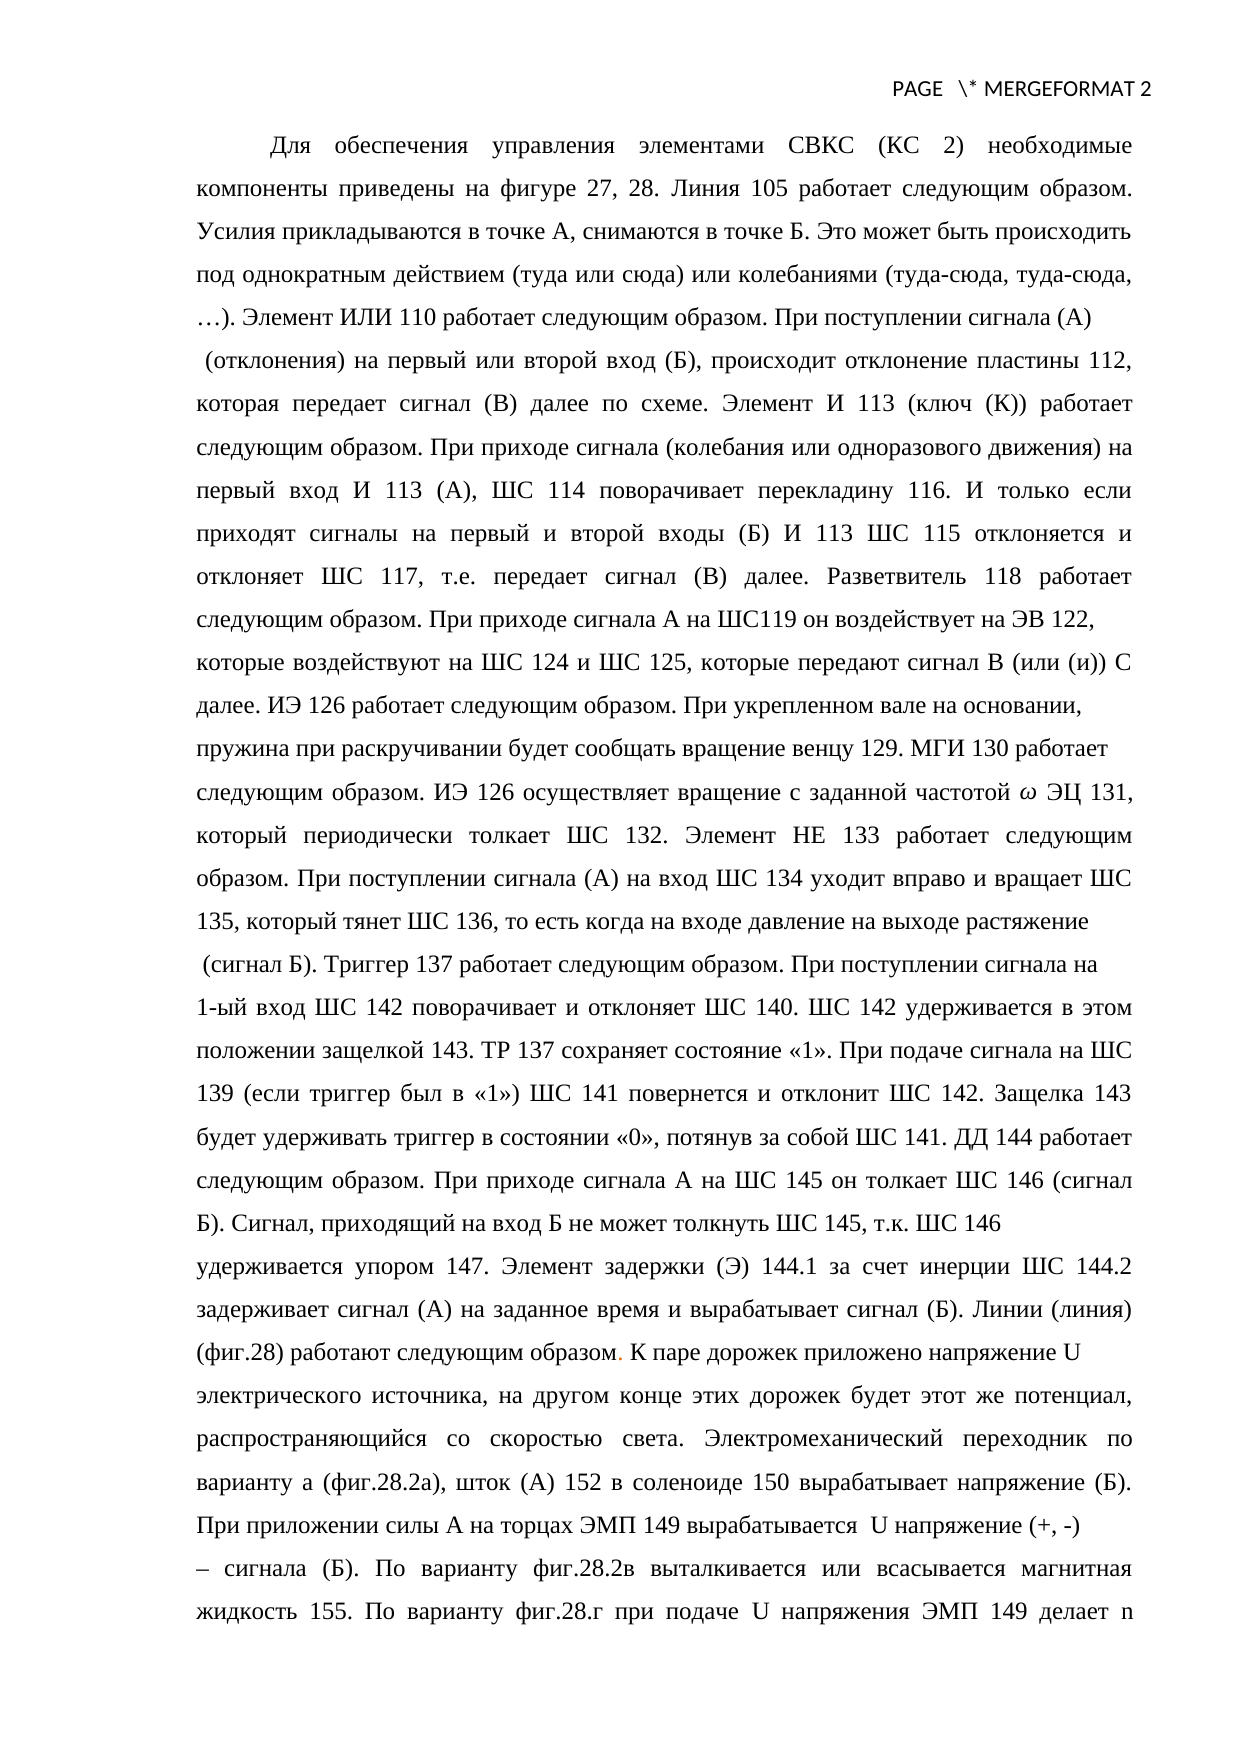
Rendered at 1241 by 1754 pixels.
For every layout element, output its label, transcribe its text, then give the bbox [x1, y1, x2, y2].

text 1-ый вход ШС 142 поворачивает и отклоняет ШС 140. ШС 142 удерживается в этом положении защелкой 143. ТР 137 сохраняет состояние «1». При подаче сигнала на ШС 139 (если триггер был в «1») ШС 141 повернется и отклонит ШС 142. Защелка 143 будет удерживать триггер в состоянии «0», потянув за собой ШС 141. ДД 144 работает следующим образом. При приходе сигнала А на ШС 145 он толкает ШС 146 (сигнал Б). Сигнал, приходящий на вход Б не может толкнуть ШС 145, т.к. ШС 146 [196, 992, 1133, 1237]
text которые воздействуют на ШС 124 и ШС 125, которые передают сигнал В (или (и)) С далее. ИЭ 126 работает следующим образом. При укрепленном вале на основании, [196, 647, 1133, 719]
text электрического источника, на другом конце этих дорожек будет этот же потенциал, распространяющийся со скоростью света. Электромеханический переходник по варианту а (фиг.28.2а), шток (А) 152 в соленоиде 150 вырабатывает напряжение (Б). При приложении силы А на торцах ЭМП 149 вырабатывается U напряжение (+, -) [196, 1380, 1133, 1538]
text пружина при раскручивании будет сообщать вращение венцу 129. МГИ 130 работает [196, 733, 1133, 762]
text удерживается упором 147. Элемент задержки (Э) 144.1 за счет инерции ШС 144.2 задерживает сигнал (А) на заданное время и вырабатывает сигнал (Б). Линии (линия) (фиг.28) работают следующим образом. К паре дорожек приложено напряжение U [196, 1251, 1133, 1366]
text Для обеспечения управления элементами СВКС (КС 2) необходимые компоненты приведены на фигуре 27, 28. Линия 105 работает следующим образом. Усилия прикладываются в точке А, снимаются в точке Б. Это может быть происходить под однократным действием (туда или сюда) или колебаниями (туда-сюда, туда-сюда, …). Элемент ИЛИ 110 работает следующим образом. При поступлении сигнала (А) [196, 130, 1133, 331]
text (отклонения) на первый или второй вход (Б), происходит отклонение пластины 112, которая передает сигнал (В) далее по схеме. Элемент И 113 (ключ (К)) работает следующим образом. При приходе сигнала (колебания или одноразового движения) на первый вход И 113 (А), ШС 114 поворачивает перекладину 116. И только если приходят сигналы на первый и второй входы (Б) И 113 ШС 115 отклоняется и отклоняет ШС 117, т.е. передает сигнал (В) далее. Разветвитель 118 работает следующим образом. При приходе сигнала А на ШС119 он воздействует на ЭВ 122, [196, 345, 1133, 633]
text (сигнал Б). Триггер 137 работает следующим образом. При поступлении сигнала на [196, 949, 1133, 978]
text следующим образом. ИЭ 126 осуществляет вращение с заданной частотой ЭЦ 131, который периодически толкает ШС 132. Элемент НЕ 133 работает следующим образом. При поступлении сигнала (А) на вход ШС 134 уходит вправо и вращает ШС 135, который тянет ШС 136, то есть когда на входе давление на выходе растяжение [196, 777, 1133, 935]
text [196, 1553, 1133, 1625]
